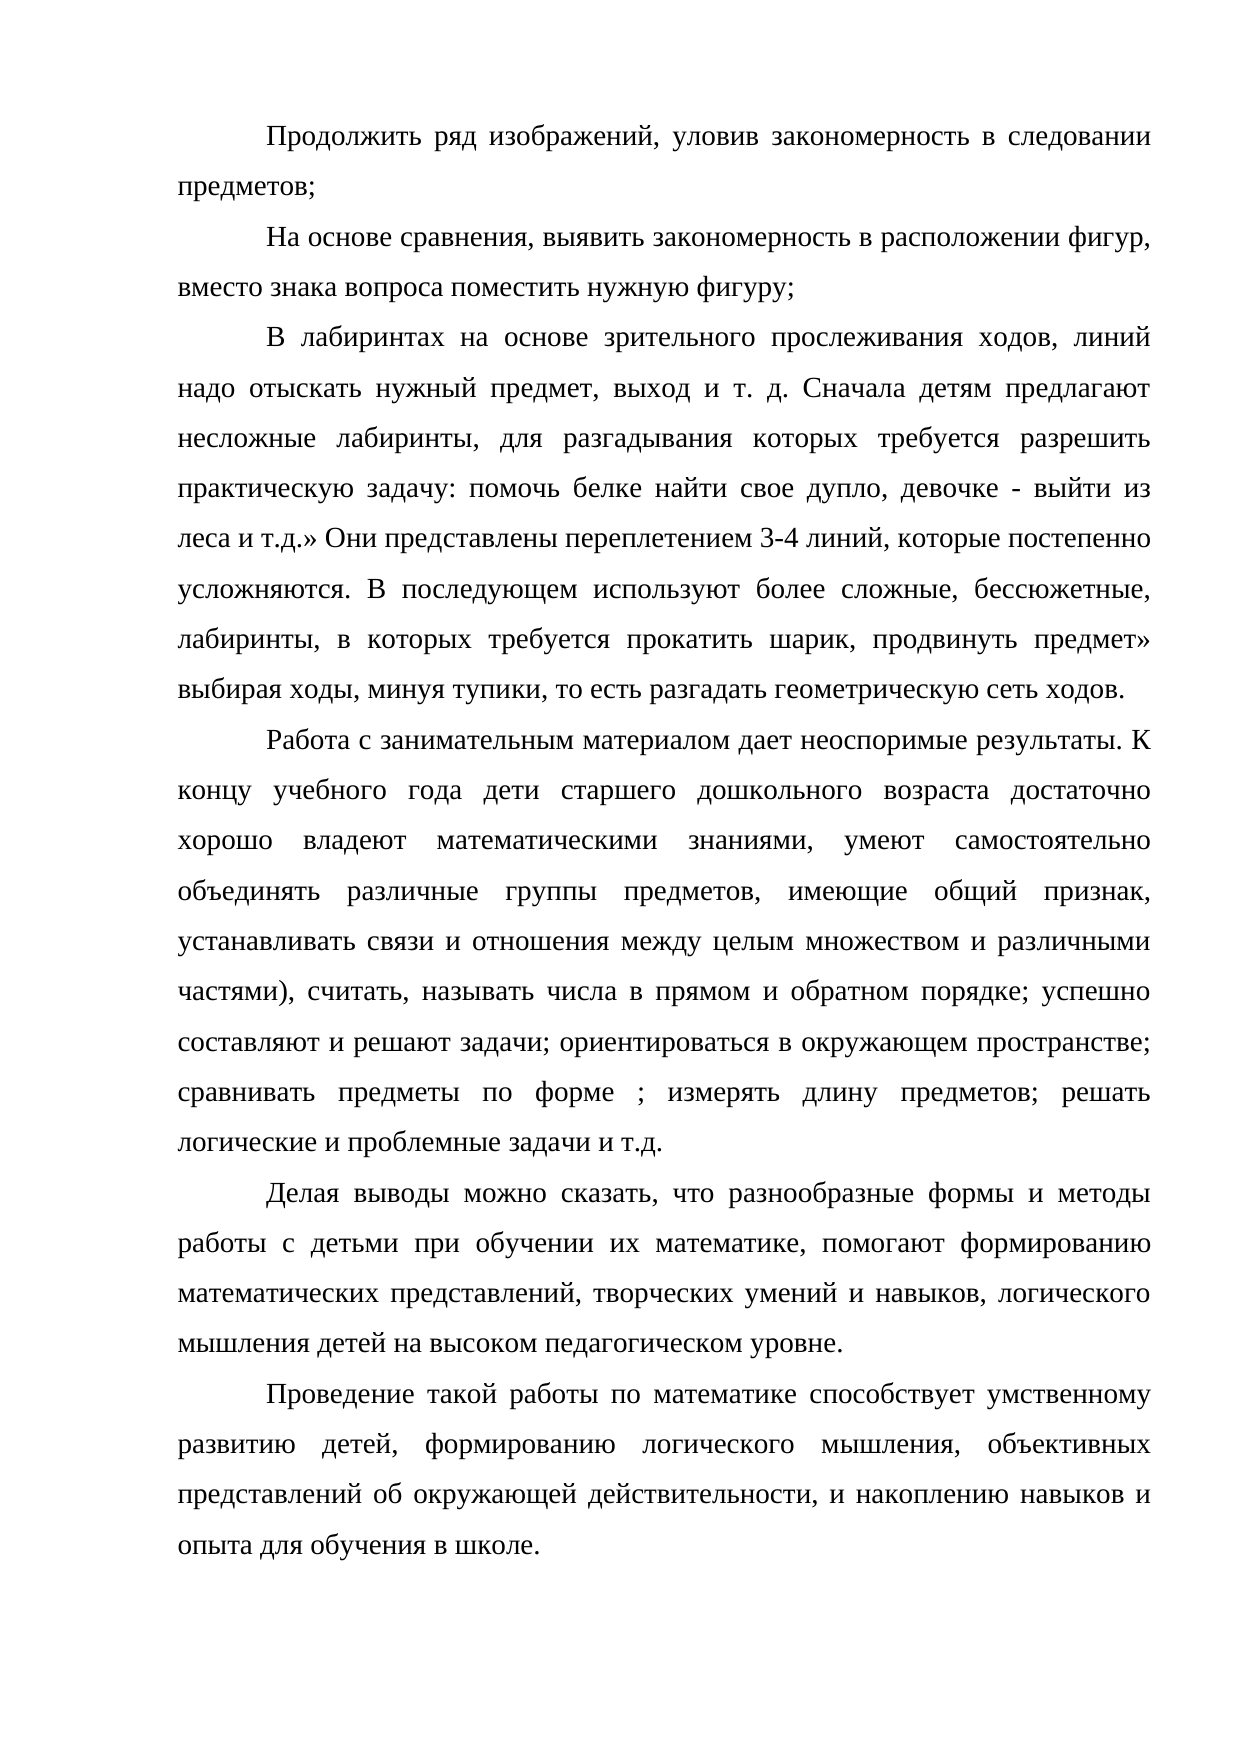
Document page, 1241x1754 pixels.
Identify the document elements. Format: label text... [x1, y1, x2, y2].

text В лабиринтах на основе зрительного прослеживания ходов, линий надо отыскать нужный предмет, выход и т. д. Сначала детям предлагают несложные лабиринты, для разгадывания которых требуется разрешить практическую задачу: помочь белке найти свое дупло, девочке - выйти из леса и т.д.» Они представлены переплетением 3-4 линий, которые постепенно усложняются. В последующем используют более сложные, бессюжетные, лабиринты, в которых требуется прокатить шарик, продвинуть предмет» выбирая ходы, минуя тупики, то есть разгадать геометрическую сеть ходов. [177, 319, 1152, 705]
text Продолжить ряд изображений, уловив закономерность в следовании предметов; [177, 118, 1152, 202]
text Работа с занимательным материалом дает неоспоримые результаты. К концу учебного года дети старшего дошкольного возраста достаточно хорошо владеют математическими знаниями, умеют самостоятельно объединять различные группы предметов, имеющие общий признак, устанавливать связи и отношения между целым множеством и различными частями), считать, называть числа в прямом и обратном порядке; успешно составляют и решают задачи; ориентироваться в окружающем пространстве; сравнивать предметы по форме ; измерять длину предметов; решать логические и проблемные задачи и т.д. [177, 722, 1152, 1158]
text На основе сравнения, выявить закономерность в расположении фигур, вместо знака вопроса поместить нужную фигуру; [177, 219, 1152, 303]
text Проведение такой работы по математике способствует умственному развитию детей, формированию логического мышления, объективных представлений об окружающей действительности, и накоплению навыков и опыта для обучения в школе. [177, 1376, 1152, 1560]
text Делая выводы можно сказать, что разнообразные формы и методы работы с детьми при обучении их математике, помогают формированию математических представлений, творческих умений и навыков, логического мышления детей на высоком педагогическом уровне. [177, 1175, 1152, 1359]
